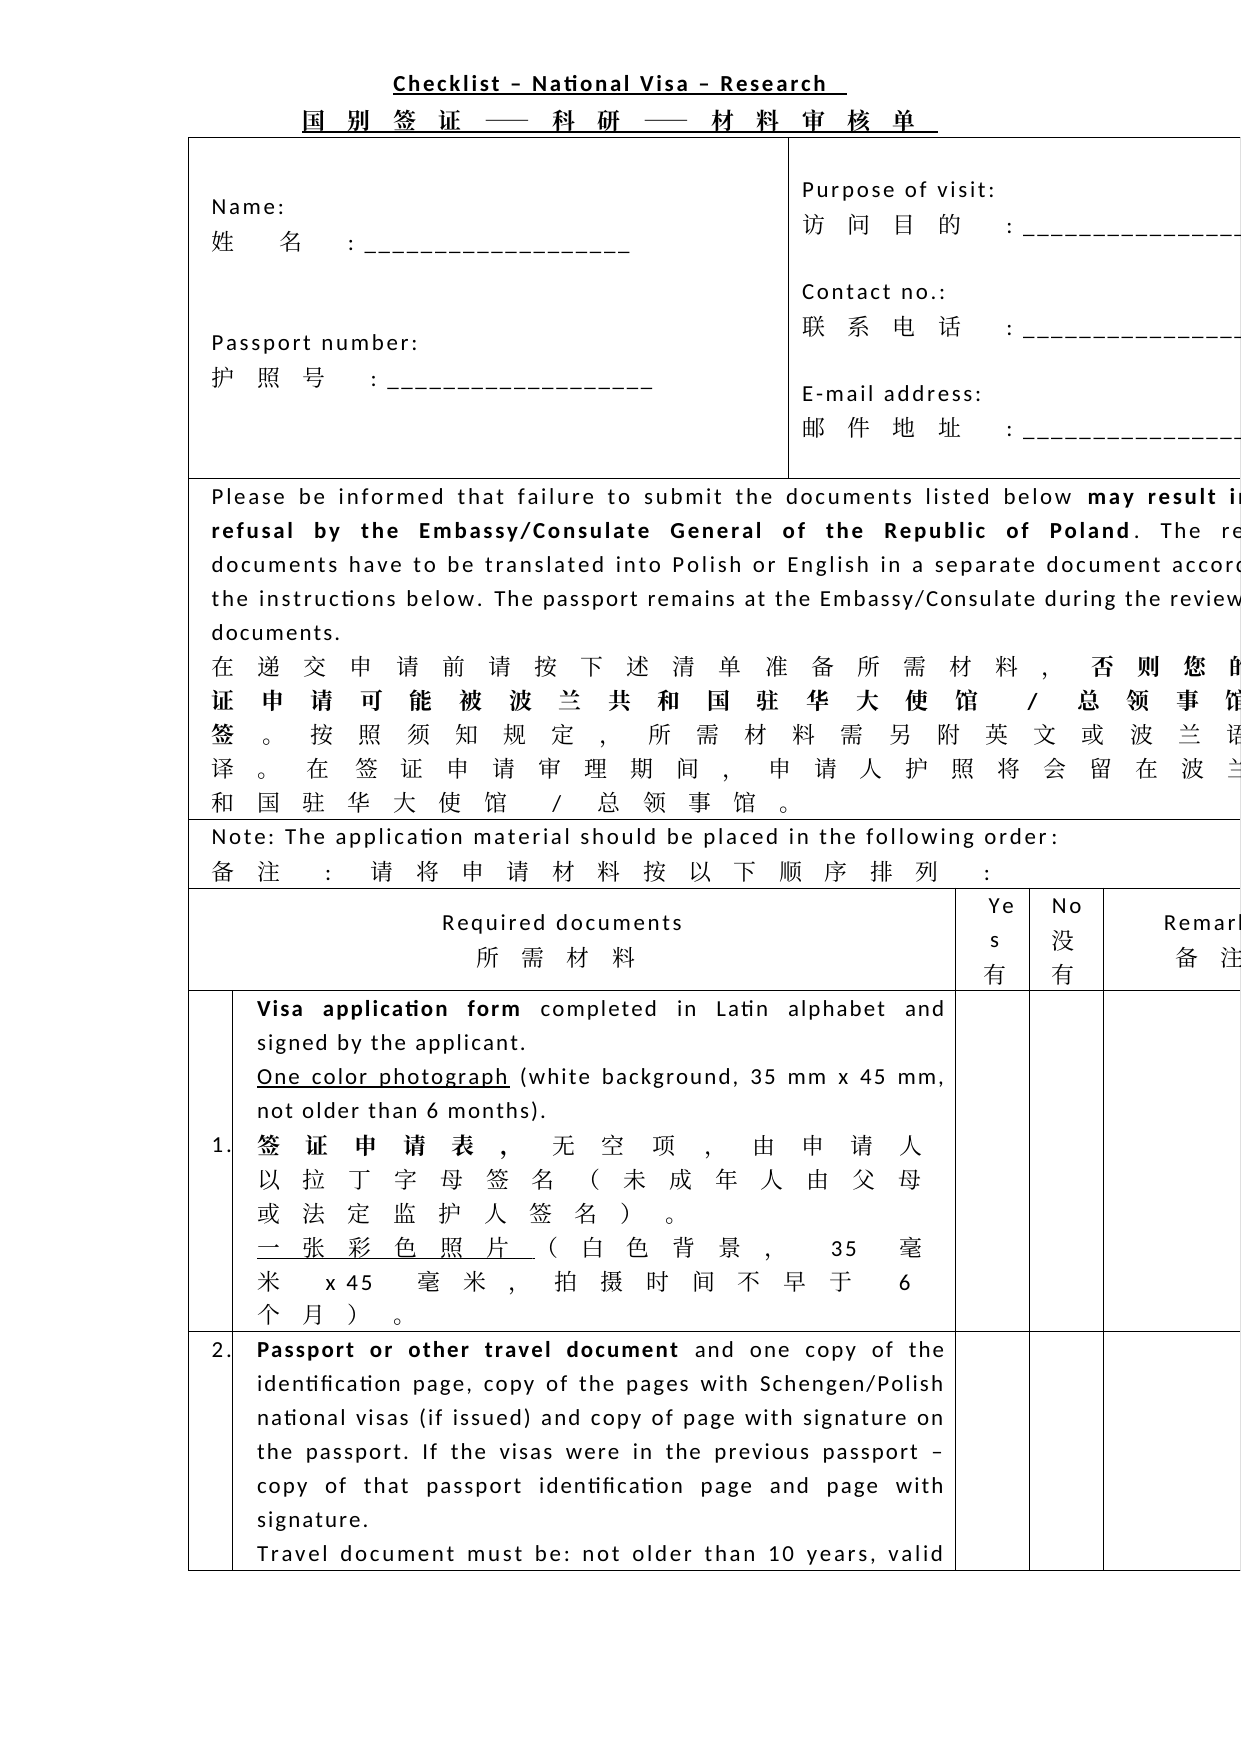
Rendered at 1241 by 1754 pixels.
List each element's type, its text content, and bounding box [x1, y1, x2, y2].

table_header Name: 姓 名: ___________________ Passport number: 护照号: ___________________ [189, 138, 788, 478]
table_cell [1104, 991, 1240, 1331]
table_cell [233, 1332, 955, 1570]
table_cell [956, 1332, 1029, 1570]
table_cell Note: The application material should be placed in the following order: 备注:请将申请材料按以下顺序排列: [189, 820, 1240, 887]
text 国别签证——科研——材料审核单 [189, 103, 1052, 137]
table_cell [1030, 991, 1103, 1331]
table_cell Please be informed that failure to submit the documents listed below may result in visa refusal by the Embassy/Consulate General of the Republic of Poland. The required documents have to be translated into Polish or English in a separate document according to the instructions below. The passport remains at the Embassy/Consulate during the review of the documents. 在递交申请前请按下述清单准备所需材料，否则您的签证申请可能被波兰共和国驻华大使馆/总领事馆拒签。按照须知规定，所需材料需另附英文或波兰语翻译。在签证申请审理期间，申请人护照将会留在波兰共和国驻华大使馆/总领事馆。 [189, 479, 1240, 818]
table_cell [189, 991, 232, 1331]
table_cell [189, 1332, 232, 1570]
table_cell [956, 991, 1029, 1331]
text Checklist – National Visa – Research [189, 69, 1052, 103]
table_cell Yes 有 [956, 889, 1029, 990]
table_header Purpose of visit: 访问目的: ___________________ Contact no.: 联系电话: ___________________ E-mail address: 邮件地址: ___________________ [789, 138, 1240, 478]
table_cell Visa application form completed in Latin alphabet and signed by the applicant. One color photograph (white background, 35 mm x 45 mm, not older than 6 months). 签证申请表，无空项，由申请人以拉丁字母签名（未成年人由父母或法定监护人签名）。 一张彩色照片（白色背景，35毫米x 45毫米，拍摄时间不早于6个月）。 [233, 991, 955, 1331]
table_cell [1104, 1332, 1240, 1570]
table_cell Remarks 备注 [1104, 889, 1240, 990]
table_cell Required documents 所需材料 [189, 889, 955, 990]
table_cell [1030, 1332, 1103, 1570]
table_cell No 没有 [1030, 889, 1103, 990]
